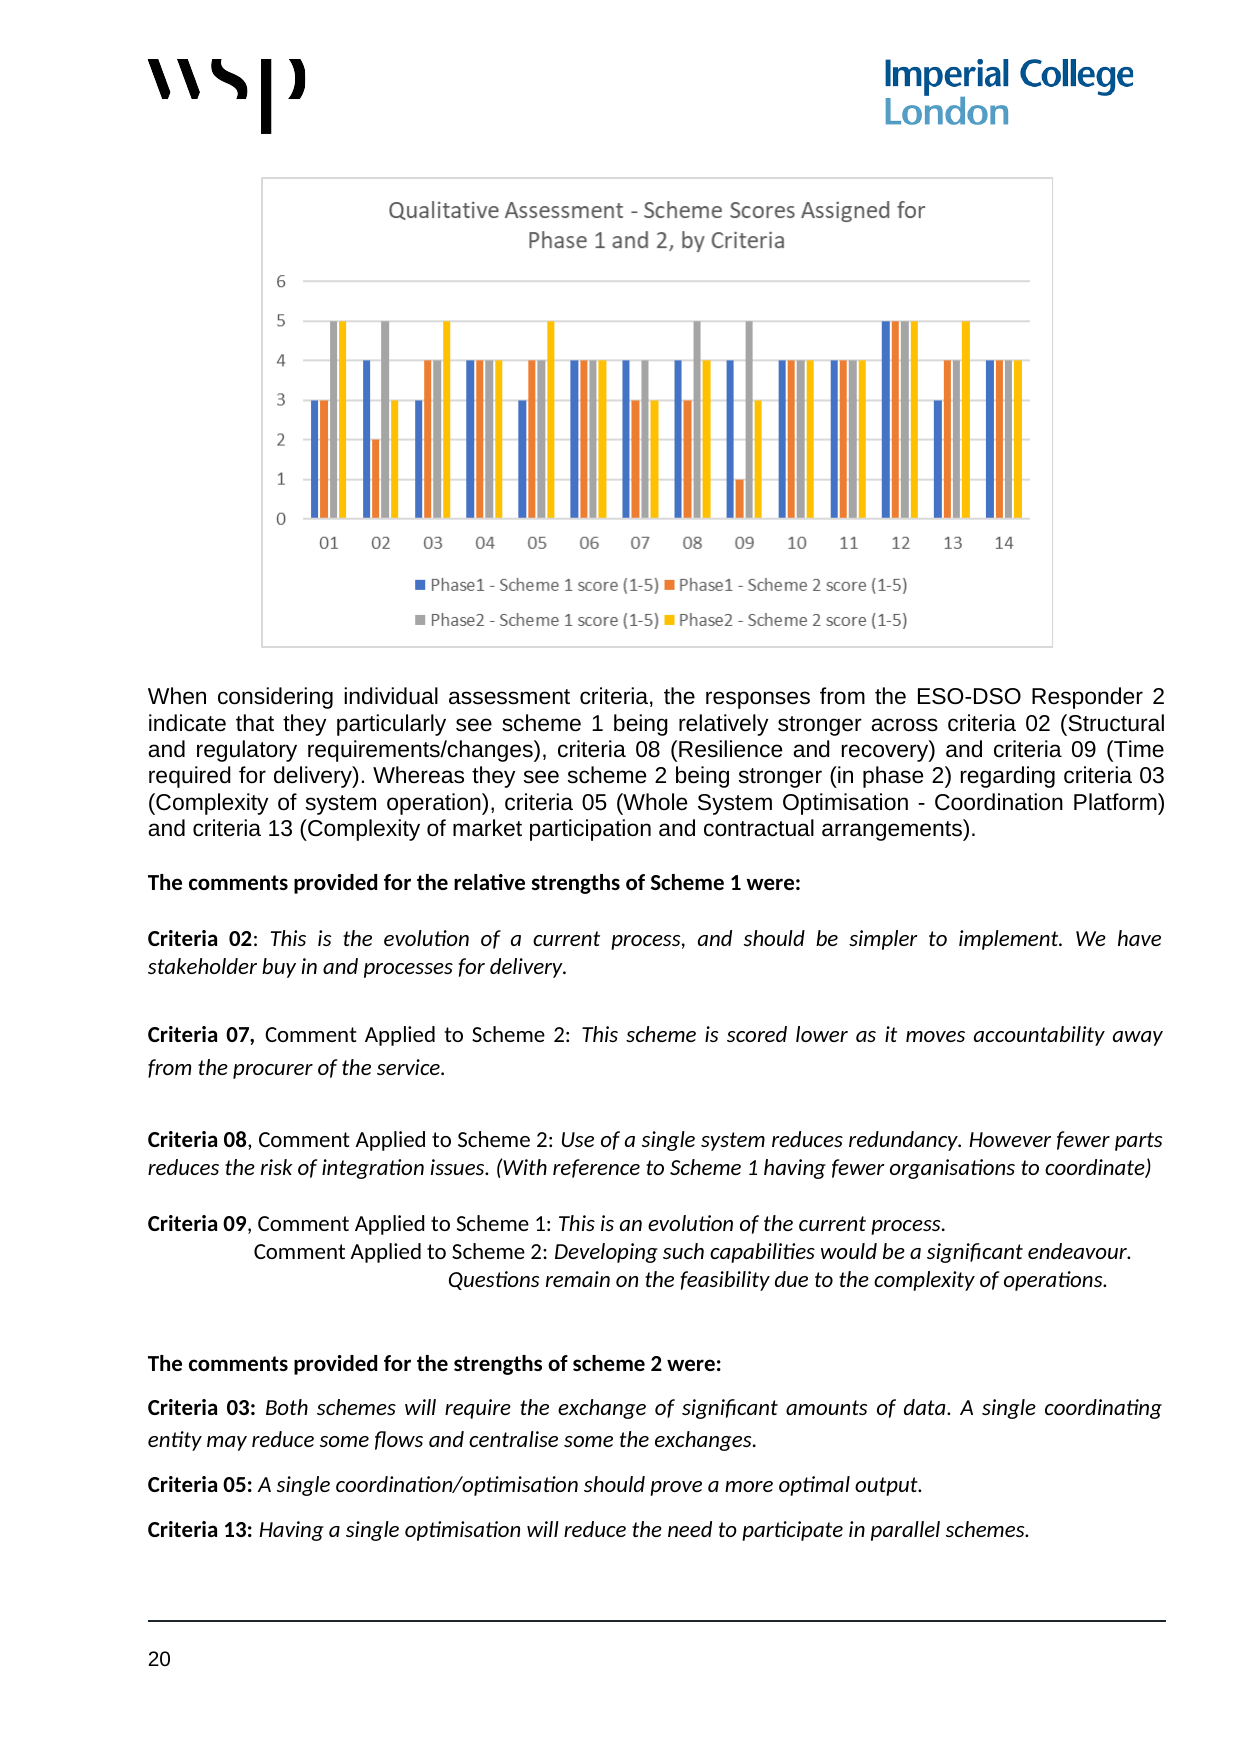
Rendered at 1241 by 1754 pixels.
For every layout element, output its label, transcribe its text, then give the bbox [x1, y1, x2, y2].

text Criteria 13: Having a single optimisation will reduce the need to participate in parallel schemes. [148, 1515, 1166, 1543]
text Criteria 08, Comment Applied to Scheme 2: Use of a single system reduces redundancy. However fewer parts reduces the risk of integration issues. (With reference to Scheme 1 having fewer organisations to coordinate) [148, 1125, 1166, 1181]
text When considering individual assessment criteria, the responses from the ESO-DSO Responder 2 indicate that they particularly see scheme 1 being relatively stronger across criteria 02 (Structural and regulatory requirements/changes), criteria 08 (Resilience and recovery) and criteria 09 (Time required for delivery). Whereas they see scheme 2 being stronger (in phase 2) regarding criteria 03 (Complexity of system operation), criteria 05 (Whole System Optimisation - Coordination Platform) and criteria 13 (Complexity of market participation and contractual arrangements). [148, 683, 1166, 841]
text Questions remain on the feasibility due to the complexity of operations. [223, 1265, 1166, 1293]
picture [885, 59, 1134, 125]
picture [261, 177, 1054, 648]
text Criteria 09, Comment Applied to Scheme 1: This is an evolution of the current process. [148, 1209, 1166, 1237]
text Criteria 05: A single coordination/optimisation should prove a more optimal output. [148, 1470, 1166, 1498]
picture [147, 59, 306, 134]
text The comments provided for the relative strengths of Scheme 1 were: [148, 868, 1166, 896]
text Comment Applied to Scheme 2: Developing such capabilities would be a significant endeavour. [223, 1237, 1166, 1265]
text Criteria 03: Both schemes will require the exchange of significant amounts of data. A single coordinating entity may reduce some flows and centralise some the exchanges. [148, 1393, 1166, 1453]
text Criteria 07, Comment Applied to Scheme 2: This scheme is scored lower as it moves accountability away from the procurer of the service. [148, 1020, 1166, 1081]
text Criteria 02: This is the evolution of a current process, and should be simpler to implement. We have stakeholder buy in and processes for delivery. [148, 924, 1166, 980]
text The comments provided for the strengths of scheme 2 were: [148, 1349, 1166, 1377]
